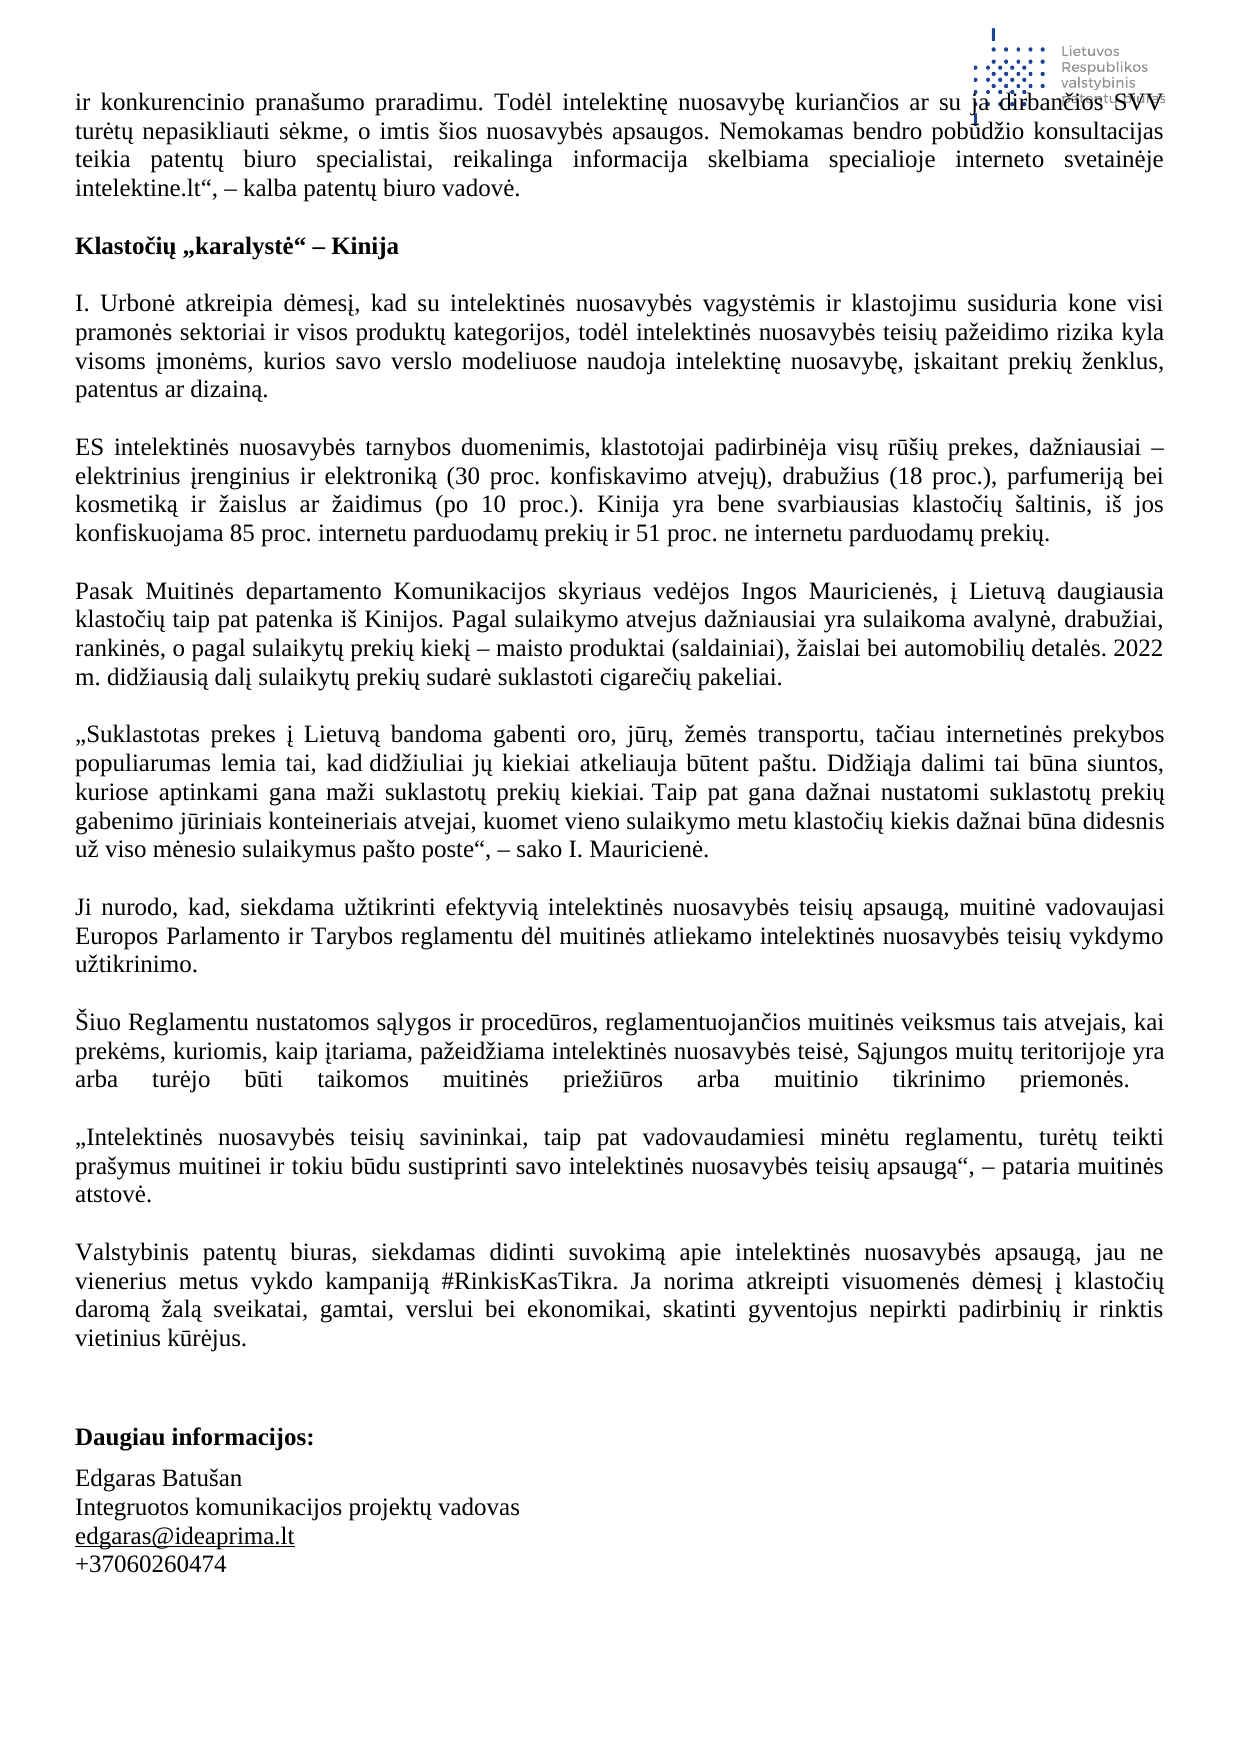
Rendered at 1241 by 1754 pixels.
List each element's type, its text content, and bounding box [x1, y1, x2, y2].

text Daugiau informacijos: [75, 1422, 1165, 1451]
text Integruotos komunikacijos projektų vadovas [75, 1492, 1165, 1521]
text edgaras@ideaprima.lt [75, 1521, 1165, 1549]
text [75, 87, 1165, 202]
text Šiuo Reglamentu nustatomos sąlygos ir procedūros, reglamentuojančios muitinės veiksmus tais atvejais, kai prekėms, kuriomis, kaip įtariama, pažeidžiama intelektinės nuosavybės teisė, Sąjungos muitų teritorijoje yra arba turėjo būti taikomos muitinės priežiūros arba muitinio tikrinimo priemonės. [75, 1007, 1165, 1122]
text Valstybinis patentų biuras, siekdamas didinti suvokimą apie intelektinės nuosavybės apsaugą, jau ne vienerius metus vykdo kampaniją #RinkisKasTikra. Ja norima atkreipti visuomenės dėmesį į klastočių daromą žalą sveikatai, gamtai, verslui bei ekonomikai, skatinti gyventojus nepirkti padirbinių ir rinktis vietinius kūrėjus. [75, 1237, 1165, 1352]
text Pasak Muitinės departamento Komunikacijos skyriaus vedėjos Ingos Mauricienės, į Lietuvą daugiausia klastočių taip pat patenka iš Kinijos. Pagal sulaikymo atvejus dažniausiai yra sulaikoma avalynė, drabužiai, rankinės, o pagal sulaikytų prekių kiekį – maisto produktai (saldainiai), žaislai bei automobilių detalės. 2022 m. didžiausią dalį sulaikytų prekių sudarė suklastoti cigarečių pakeliai. [75, 576, 1165, 691]
text Klastočių „karalystė“ – Kinija [75, 231, 1165, 259]
text Edgaras Batušan [75, 1463, 1165, 1492]
text Ji nurodo, kad, siekdama užtikrinti efektyvią intelektinės nuosavybės teisių apsaugą, muitinė vadovaujasi Europos Parlamento ir Tarybos reglamentu dėl muitinės atliekamo intelektinės nuosavybės teisių vykdymo užtikrinimo. [75, 892, 1165, 978]
text „Suklastotas prekes į Lietuvą bandoma gabenti oro, jūrų, žemės transportu, tačiau internetinės prekybos populiarumas lemia tai, kad didžiuliai jų kiekiai atkeliauja būtent paštu. Didžiąja dalimi tai būna siuntos, kuriose aptinkami gana maži suklastotų prekių kiekiai. Taip pat gana dažnai nustatomi suklastotų prekių gabenimo jūriniais konteineriais atvejai, kuomet vieno sulaikymo metu klastočių kiekis dažnai būna didesnis už viso mėnesio sulaikymus pašto poste“, – sako I. Mauricienė. [75, 719, 1165, 863]
picture [973, 28, 1166, 126]
text „Intelektinės nuosavybės teisių savininkai, taip pat vadovaudamiesi minėtu reglamentu, turėtų teikti prašymus muitinei ir tokiu būdu sustiprinti savo intelektinės nuosavybės teisių apsaugą“, – pataria muitinės atstovė. [75, 1122, 1165, 1208]
text +37060260474 [75, 1549, 1165, 1578]
text ES intelektinės nuosavybės tarnybos duomenimis, klastotojai padirbinėja visų rūšių prekes, dažniausiai – elektrinius įrenginius ir elektroniką (30 proc. konfiskavimo atvejų), drabužius (18 proc.), parfumeriją bei kosmetiką ir žaislus ar žaidimus (po 10 proc.). Kinija yra bene svarbiausias klastočių šaltinis, iš jos konfiskuojama 85 proc. internetu parduodamų prekių ir 51 proc. ne internetu parduodamų prekių. [75, 432, 1165, 547]
text I. Urbonė atkreipia dėmesį, kad su intelektinės nuosavybės vagystėmis ir klastojimu susiduria kone visi pramonės sektoriai ir visos produktų kategorijos, todėl intelektinės nuosavybės teisių pažeidimo rizika kyla visoms įmonėms, kurios savo verslo modeliuose naudoja intelektinę nuosavybę, įskaitant prekių ženklus, patentus ar dizainą. [75, 288, 1165, 403]
